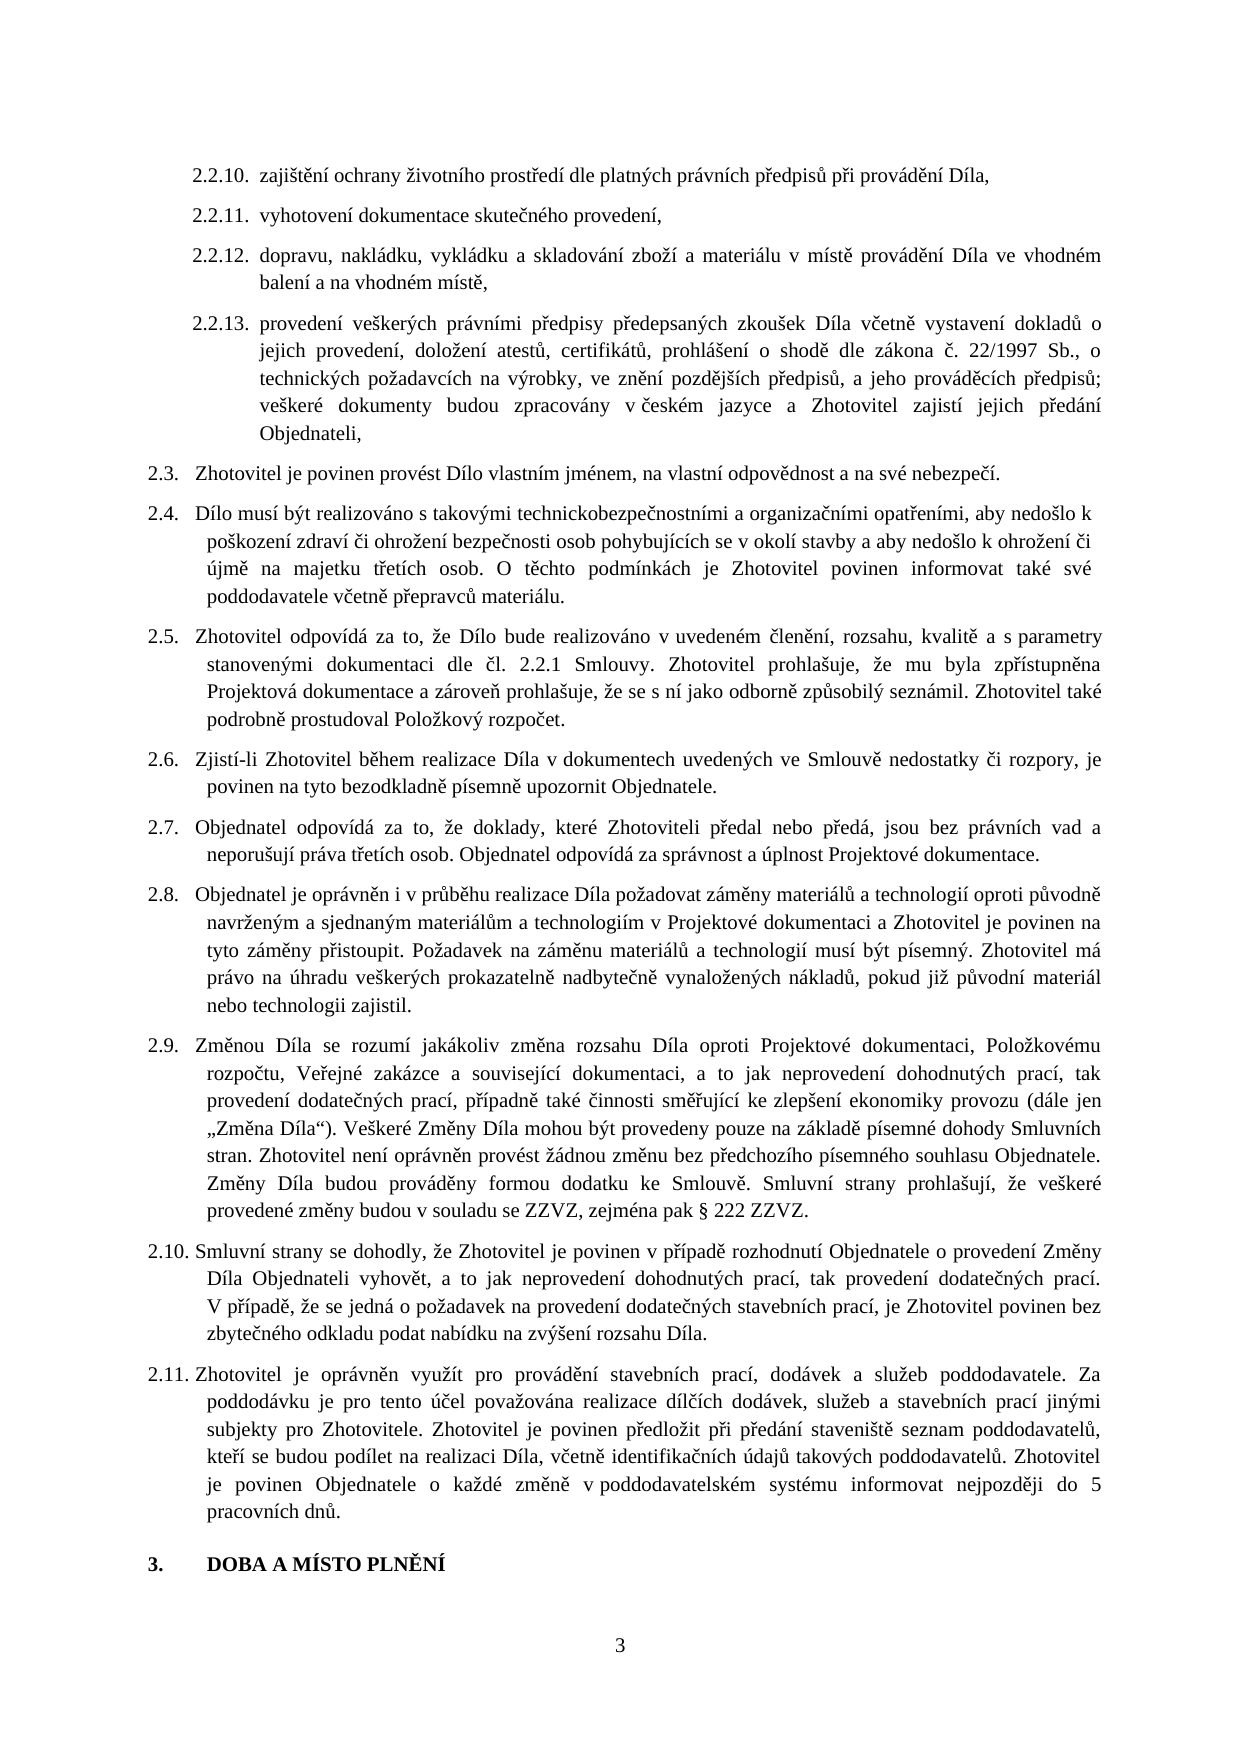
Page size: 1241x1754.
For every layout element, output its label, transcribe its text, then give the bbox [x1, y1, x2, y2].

list Objednatel je oprávněn i v průběhu realizace Díla požadovat záměny materiálů a technologií oproti původně navrženým a sjednaným materiálům a technologiím v Projektové dokumentaci a Zhotovitel je povinen na tyto záměny přistoupit. Požadavek na záměnu materiálů a technologií musí být písemný. Zhotovitel má právo na úhradu veškerých prokazatelně nadbytečně vynaložených nákladů, pokud již původní materiál nebo technologii zajistil. [148, 882, 1102, 1017]
list zajištění ochrany životního prostředí dle platných právních předpisů při provádění Díla, [192, 162, 1102, 187]
list DOBA A MÍSTO PLNĚNÍ [148, 1552, 1102, 1576]
list Zhotovitel odpovídá za to, že Dílo bude realizováno v uvedeném členění, rozsahu, kvalitě a s parametry stanovenými dokumentaci dle čl. 2.2.1 Smlouvy. Zhotovitel prohlašuje, že mu byla zpřístupněna Projektová dokumentace a zároveň prohlašuje, že se s ní jako odborně způsobilý seznámil. Zhotovitel také podrobně prostudoval Položkový rozpočet. [148, 624, 1102, 731]
list Objednatel odpovídá za to, že doklady, které Zhotoviteli předal nebo předá, jsou bez právních vad a neporušují práva třetích osob. Objednatel odpovídá za správnost a úplnost Projektové dokumentace. [148, 814, 1102, 866]
list Zjistí-li Zhotovitel během realizace Díla v dokumentech uvedených ve Smlouvě nedostatky či rozpory, je povinen na tyto bezodkladně písemně upozornit Objednatele. [148, 747, 1102, 798]
list Změnou Díla se rozumí jakákoliv změna rozsahu Díla oproti Projektové dokumentaci, Položkovému rozpočtu, Veřejné zakázce a související dokumentaci, a to jak neprovedení dohodnutých prací, tak provedení dodatečných prací, případně také činnosti směřující ke zlepšení ekonomiky provozu (dále jen „Změna Díla“). Veškeré Změny Díla mohou být provedeny pouze na základě písemné dohody Smluvních stran. Zhotovitel není oprávněn provést žádnou změnu bez předchozího písemného souhlasu Objednatele. Změny Díla budou prováděny formou dodatku ke Smlouvě. Smluvní strany prohlašují, že veškeré provedené změny budou v souladu se ZZVZ, zejména pak § 222 ZZVZ. [148, 1033, 1102, 1222]
list Smluvní strany se dohodly, že Zhotovitel je povinen v případě rozhodnutí Objednatele o provedení Změny Díla Objednateli vyhovět, a to jak neprovedení dohodnutých prací, tak provedení dodatečných prací. V případě, že se jedná o požadavek na provedení dodatečných stavebních prací, je Zhotovitel povinen bez zbytečného odkladu podat nabídku na zvýšení rozsahu Díla. [148, 1238, 1102, 1345]
list dopravu, nakládku, vykládku a skladování zboží a materiálu v místě provádění Díla ve vhodném balení a na vhodném místě, [192, 243, 1102, 294]
list provedení veškerých právními předpisy předepsaných zkoušek Díla včetně vystavení dokladů o jejich provedení, doložení atestů, certifikátů, prohlášení o shodě dle zákona č. 22/1997 Sb., o technických požadavcích na výrobky, ve znění pozdějších předpisů, a jeho prováděcích předpisů; veškeré dokumenty budou zpracovány v českém jazyce a Zhotovitel zajistí jejich předání Objednateli, [192, 310, 1102, 445]
list Dílo musí být realizováno s takovými technickobezpečnostními a organizačními opatřeními, aby nedošlo k poškození zdraví či ohrožení bezpečnosti osob pohybujících se v okolí stavby a aby nedošlo k ohrožení či újmě na majetku třetích osob. O těchto podmínkách je Zhotovitel povinen informovat také své poddodavatele včetně přepravců materiálu. [148, 501, 1093, 608]
list Zhotovitel je povinen provést Dílo vlastním jménem, na vlastní odpovědnost a na své nebezpečí. [148, 461, 1093, 485]
list Zhotovitel je oprávněn využít pro provádění stavebních prací, dodávek a služeb poddodavatele. Za poddodávku je pro tento účel považována realizace dílčích dodávek, služeb a stavebních prací jinými subjekty pro Zhotovitele. Zhotovitel je povinen předložit při předání staveniště seznam poddodavatelů, kteří se budou podílet na realizaci Díla, včetně identifikačních údajů takových poddodavatelů. Zhotovitel je povinen Objednatele o každé změně v poddodavatelském systému informovat nejpozději do 5 pracovních dnů. [148, 1361, 1102, 1523]
list vyhotovení dokumentace skutečného provedení, [192, 203, 1102, 227]
